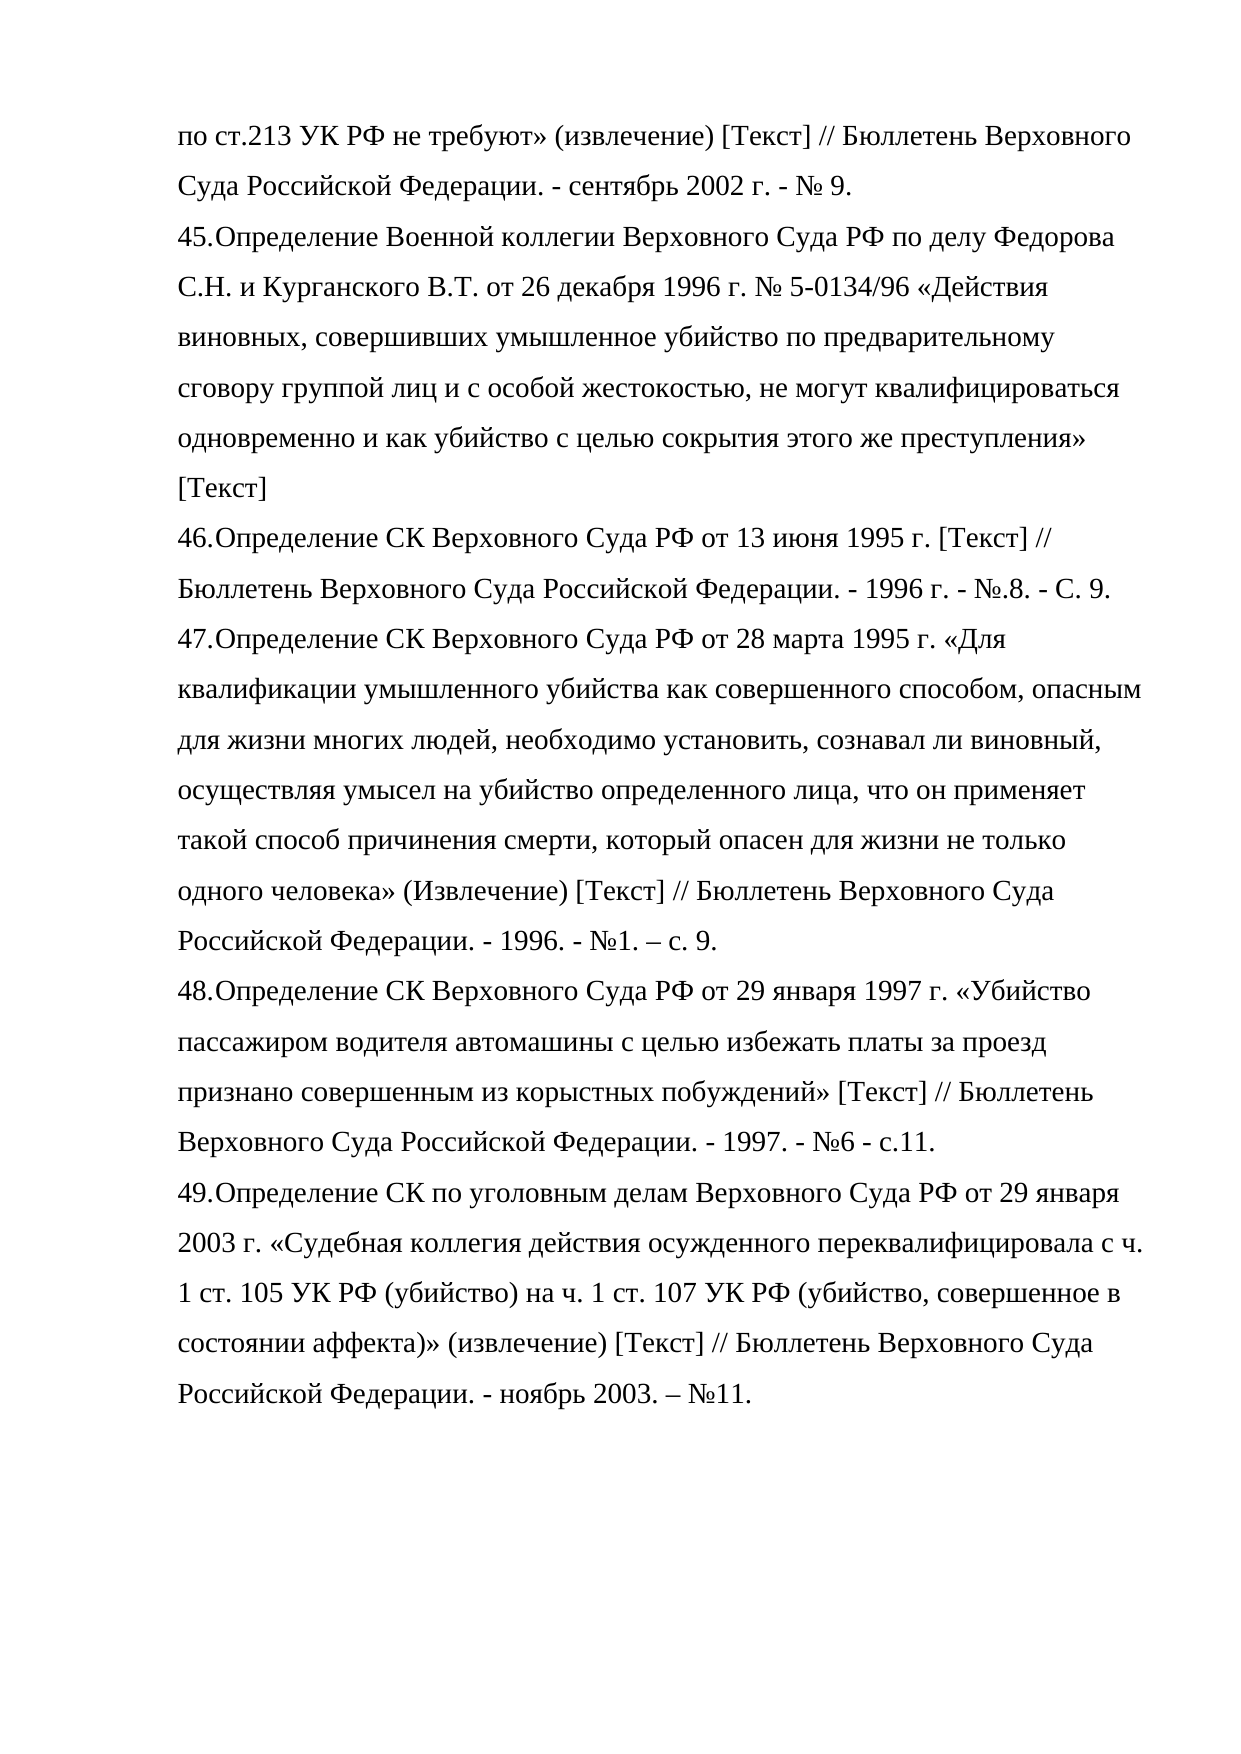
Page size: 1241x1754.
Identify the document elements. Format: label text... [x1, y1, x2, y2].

list Определение СК по уголовным делам Верховного Суда РФ от 29 января . «Судебная коллегия действия осужденного переквалифицировала с ч. 1 ст. 105 УК РФ (убийство) на ч. 1 ст. 107 УК РФ (убийство, совершенное в состоянии аффекта)» (извлечение) [Текст] // Бюллетень Верховного Суда Российской Федерации. - ноябрь 2003. – №11. [177, 1175, 1152, 1409]
list Определение СК Верховного Суда РФ от 28 марта . «Для квалификации умышленного убийства как совершенного способом, опасным для жизни многих людей, необходимо установить, сознавал ли виновный, осуществляя умысел на убийство определенного лица, что он применяет такой способ причинения смерти, который опасен для жизни не только одного человека» (Извлечение) [Текст] // Бюллетень Верховного Суда Российской Федерации. - 1996. - №1. – с. 9. [177, 621, 1152, 957]
list Определение Военной коллегии Верховного Суда РФ по делу Федорова С.Н. и Курганского В.Т. от 26 декабря . № 5-0134/96 «Действия виновных, совершивших умышленное убийство по предварительному сговору группой лиц и с особой жестокостью, не могут квалифицироваться одновременно и как убийство с целью сокрытия этого же преступления» [Текст] [177, 219, 1152, 504]
list Определение СК Верховного Суда РФ от 29 января . «Убийство пассажиром водителя автомашины с целью избежать платы за проезд признано совершенным из корыстных побуждений» [Текст] // Бюллетень Верховного Суда Российской Федерации. - 1997. - №6 - с.11. [177, 973, 1152, 1158]
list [177, 118, 1152, 202]
list Определение СК Верховного Суда РФ от 13 июня . [Текст] // Бюллетень Верховного Суда Российской Федерации. - . - №.8. - С. 9. [177, 521, 1152, 604]
